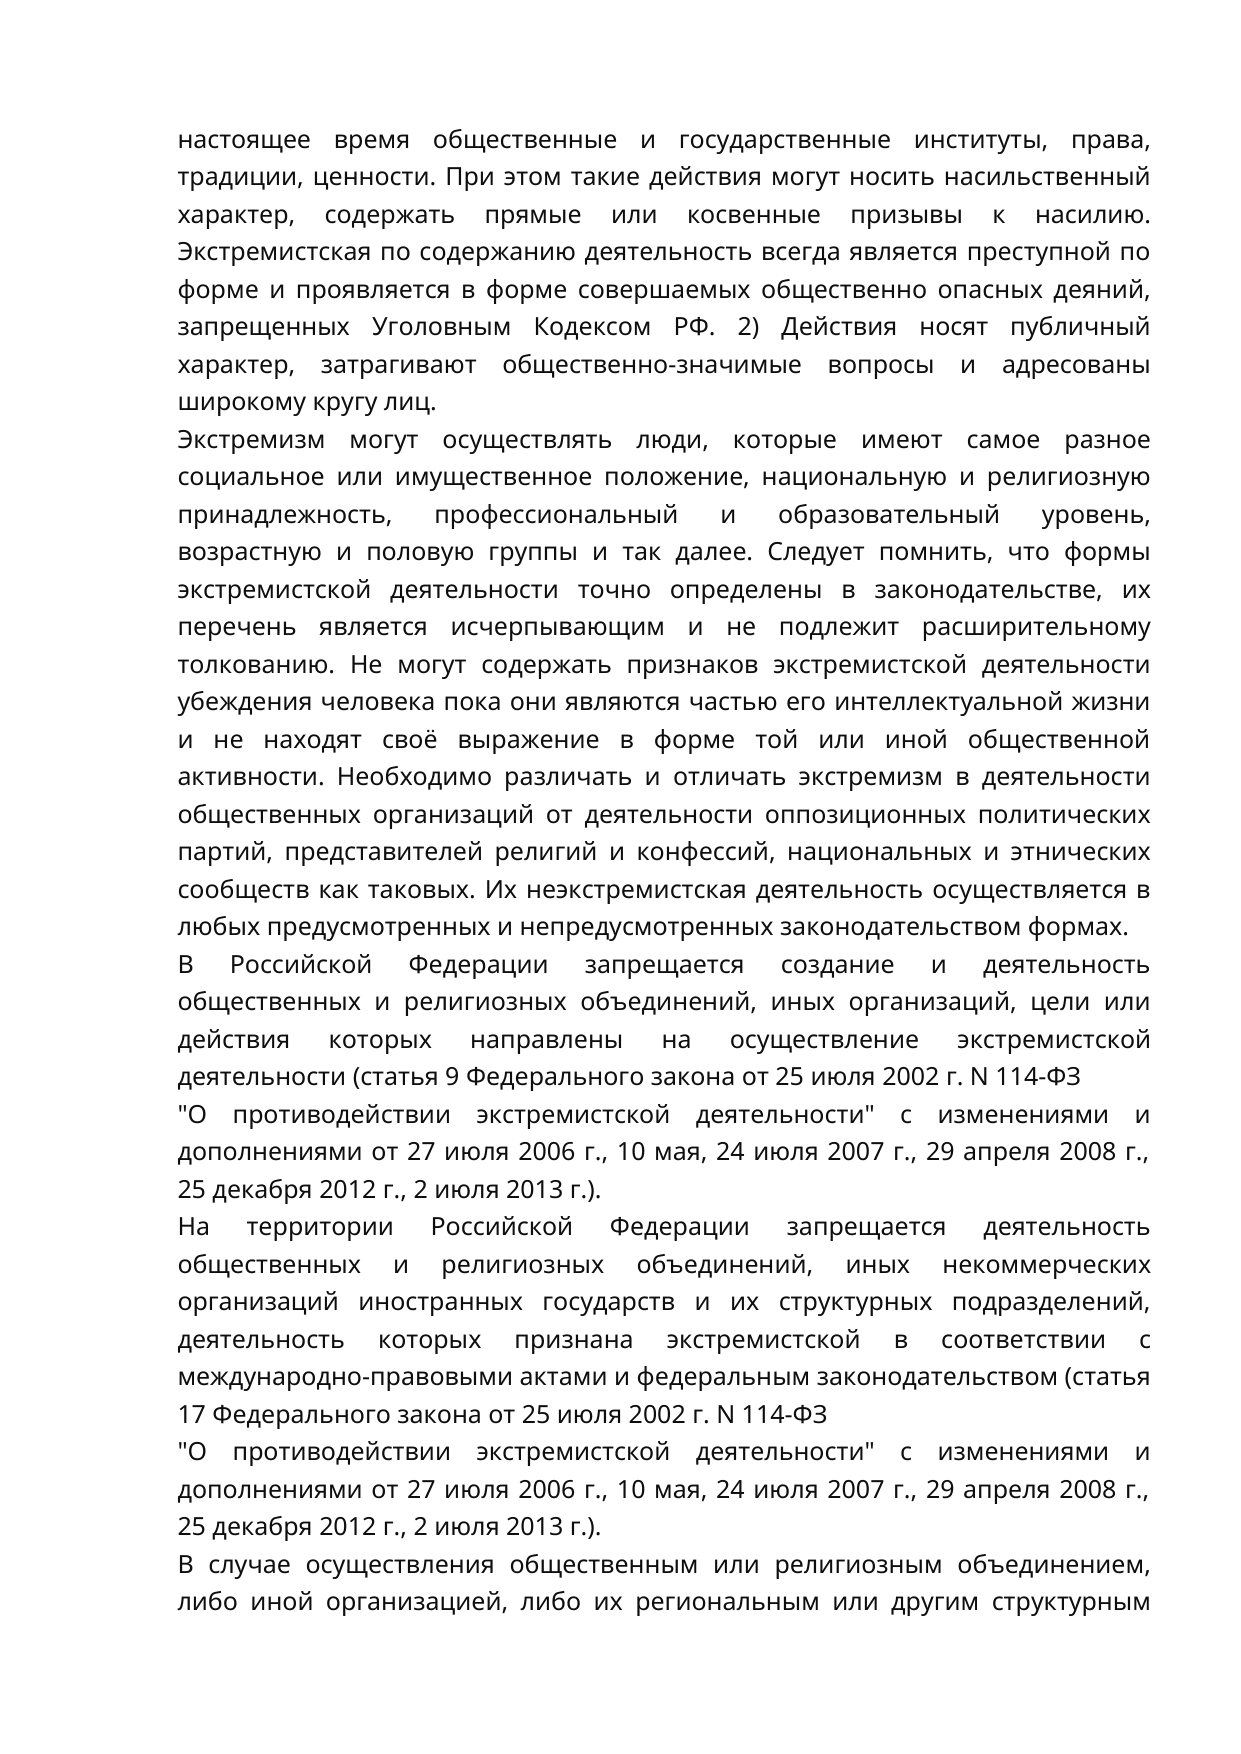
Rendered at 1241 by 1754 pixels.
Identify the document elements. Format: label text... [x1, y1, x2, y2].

text "О противодействии экстремистской деятельности" с изменениями и дополнениями от 27 июля 2006 г., 10 мая, 24 июля 2007 г., 29 апреля 2008 г., 25 декабря 2012 г., 2 июля 2013 г.). [177, 1431, 1152, 1543]
text Экстремизм могут осуществлять люди, которые имеют самое разное социальное или имущественное положение, национальную и религиозную принадлежность, профессиональный и образовательный уровень, возрастную и половую группы и так далее. Следует помнить, что формы экстремистской деятельности точно определены в законодательстве, их перечень является исчерпывающим и не подлежит расширительному толкованию. Не могут содержать признаков экстремистской деятельности убеждения человека пока они являются частью его интеллектуальной жизни и не находят своё выражение в форме той или иной общественной активности. Необходимо различать и отличать экстремизм в деятельности общественных организаций от деятельности оппозиционных политических партий, представителей религий и конфессий, национальных и этнических сообществ как таковых. Их неэкстремистская деятельность осуществляется в любых предусмотренных и непредусмотренных законодательством формах. [177, 418, 1152, 943]
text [177, 118, 1152, 418]
text "О противодействии экстремистской деятельности" с изменениями и дополнениями от 27 июля 2006 г., 10 мая, 24 июля 2007 г., 29 апреля 2008 г., 25 декабря 2012 г., 2 июля 2013 г.). [177, 1093, 1152, 1206]
text В Российской Федерации запрещается создание и деятельность общественных и религиозных объединений, иных организаций, цели или действия которых направлены на осуществление экстремистской деятельности (статья 9 Федерального закона от 25 июля 2002 г. N 114-ФЗ [177, 943, 1152, 1093]
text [177, 1543, 1152, 1618]
text На территории Российской Федерации запрещается деятельность общественных и религиозных объединений, иных некоммерческих организаций иностранных государств и их структурных подразделений, деятельность которых признана экстремистской в соответствии с международно-правовыми актами и федеральным законодательством (статья 17 Федерального закона от 25 июля 2002 г. N 114-ФЗ [177, 1206, 1152, 1431]
